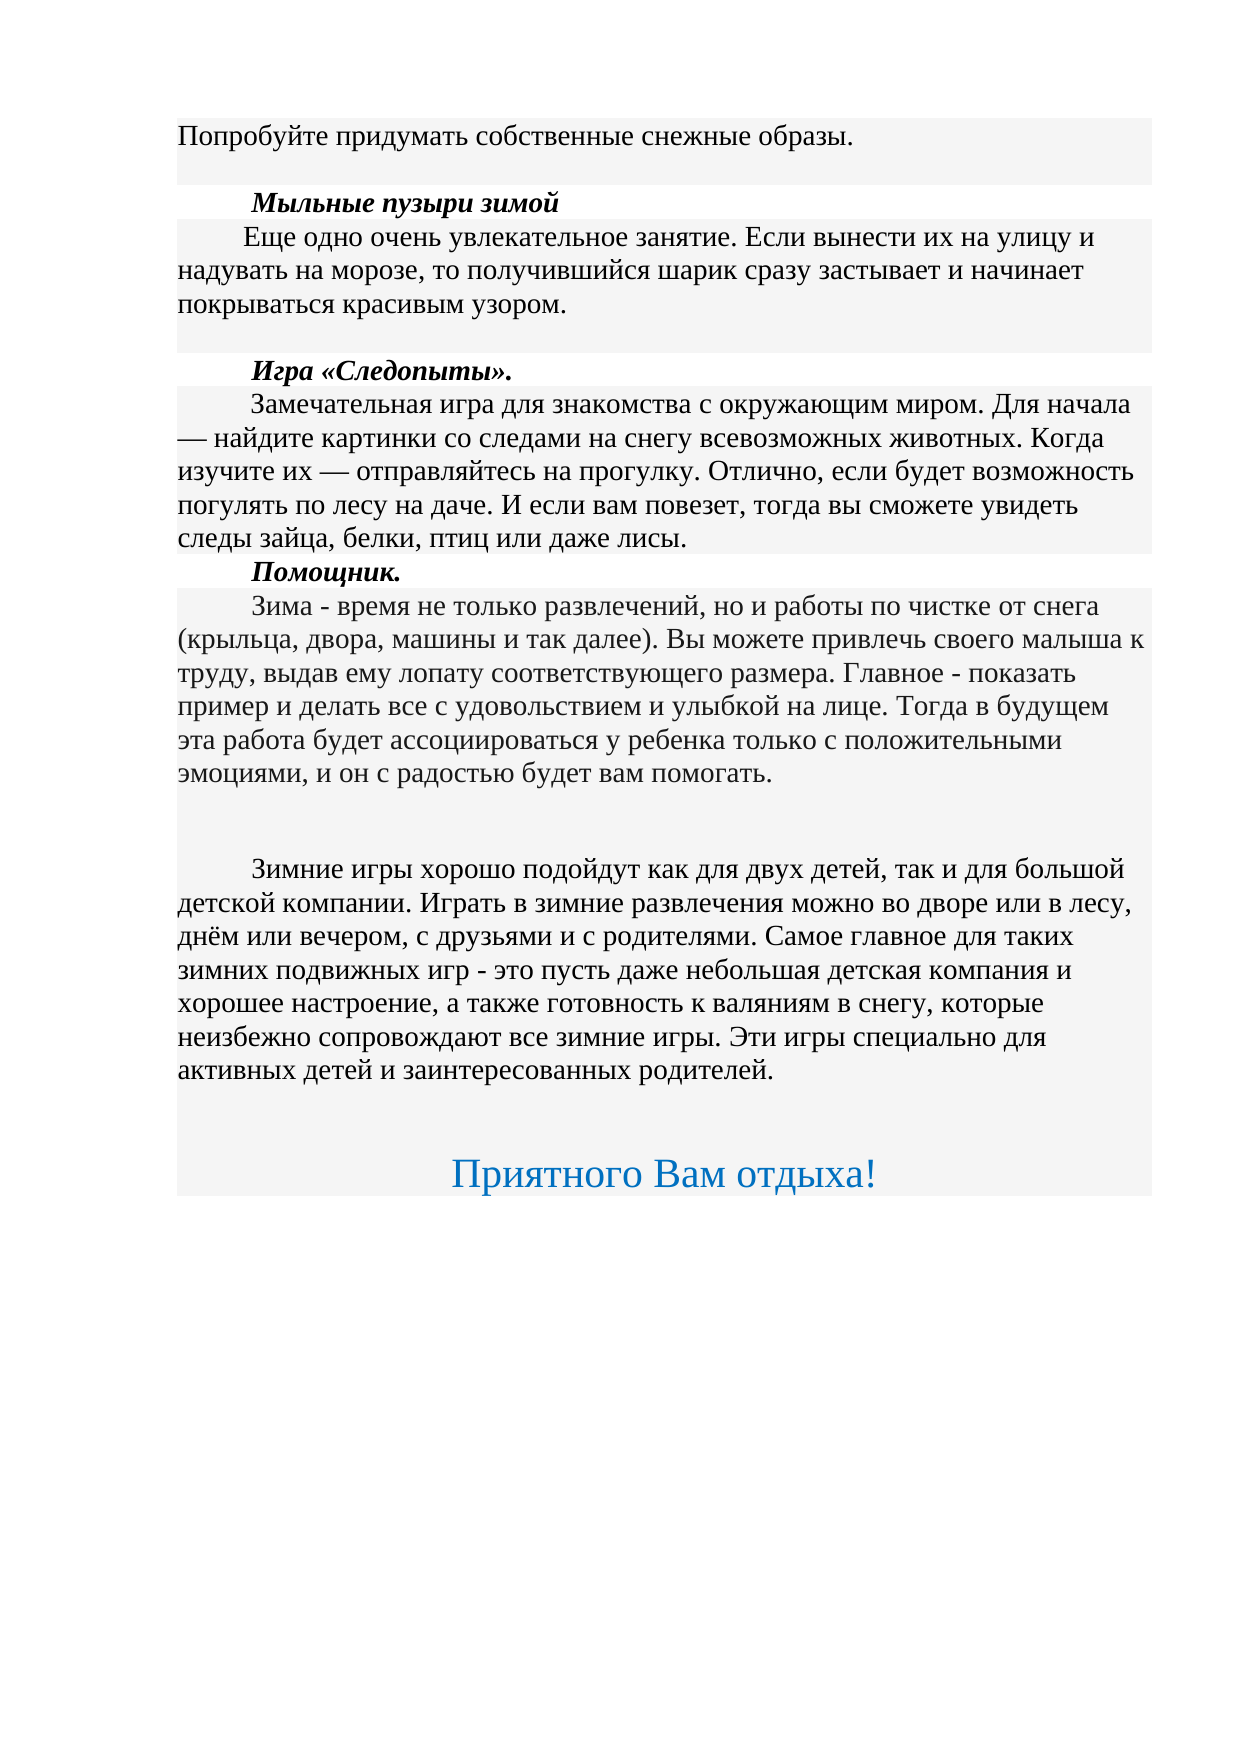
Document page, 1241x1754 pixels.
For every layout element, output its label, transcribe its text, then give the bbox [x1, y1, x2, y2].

text Приятного Вам отдыха! [177, 1148, 1152, 1196]
text Игра «Следопыты». [177, 353, 1152, 386]
text Еще одно очень увлекательное занятие. Если вынести их на улицу и надувать на морозе, то получившийся шарик сразу застывает и начинает покрываться красивым узором. [177, 219, 1152, 319]
text Зима - время не только развлечений, но и работы по чистке от снега (крыльца, двора, машины и так далее). Вы можете привлечь своего малыша к труду, выдав ему лопату соответствующего размера. Главное - показать пример и делать все с удовольствием и улыбкой на лице. Тогда в будущем эта работа будет ассоциироваться у ребенка только с положительными эмоциями, и он с радостью будет вам помогать. [177, 588, 1152, 789]
text Зимние игры хорошо подойдут как для двух детей, так и для большой детской компании. Играть в зимние развлечения можно во дворе или в лесу, днём или вечером, с друзьями и с родителями. Самое главное для таких зимних подвижных игр - это пусть даже небольшая детская компания и хорошее настроение, а также готовность к валяниям в снегу, которые неизбежно сопровождают все зимние игры. Эти игры специально для активных детей и заинтересованных родителей. [177, 851, 1152, 1086]
text Мыльные пузыри зимой [177, 185, 1152, 219]
text Попробуйте придумать собственные снежные образы. [177, 118, 1152, 152]
text Замечательная игра для знакомства с окружающим миром. Для начала — найдите картинки со следами на снегу всевозможных животных. Когда изучите их — отправляйтесь на прогулку. Отлично, если будет возможность погулять по лесу на даче. И если вам повезет, тогда вы сможете увидеть следы зайца, белки, птиц или даже лисы. [177, 386, 1152, 554]
text Помощник. [177, 554, 1152, 588]
